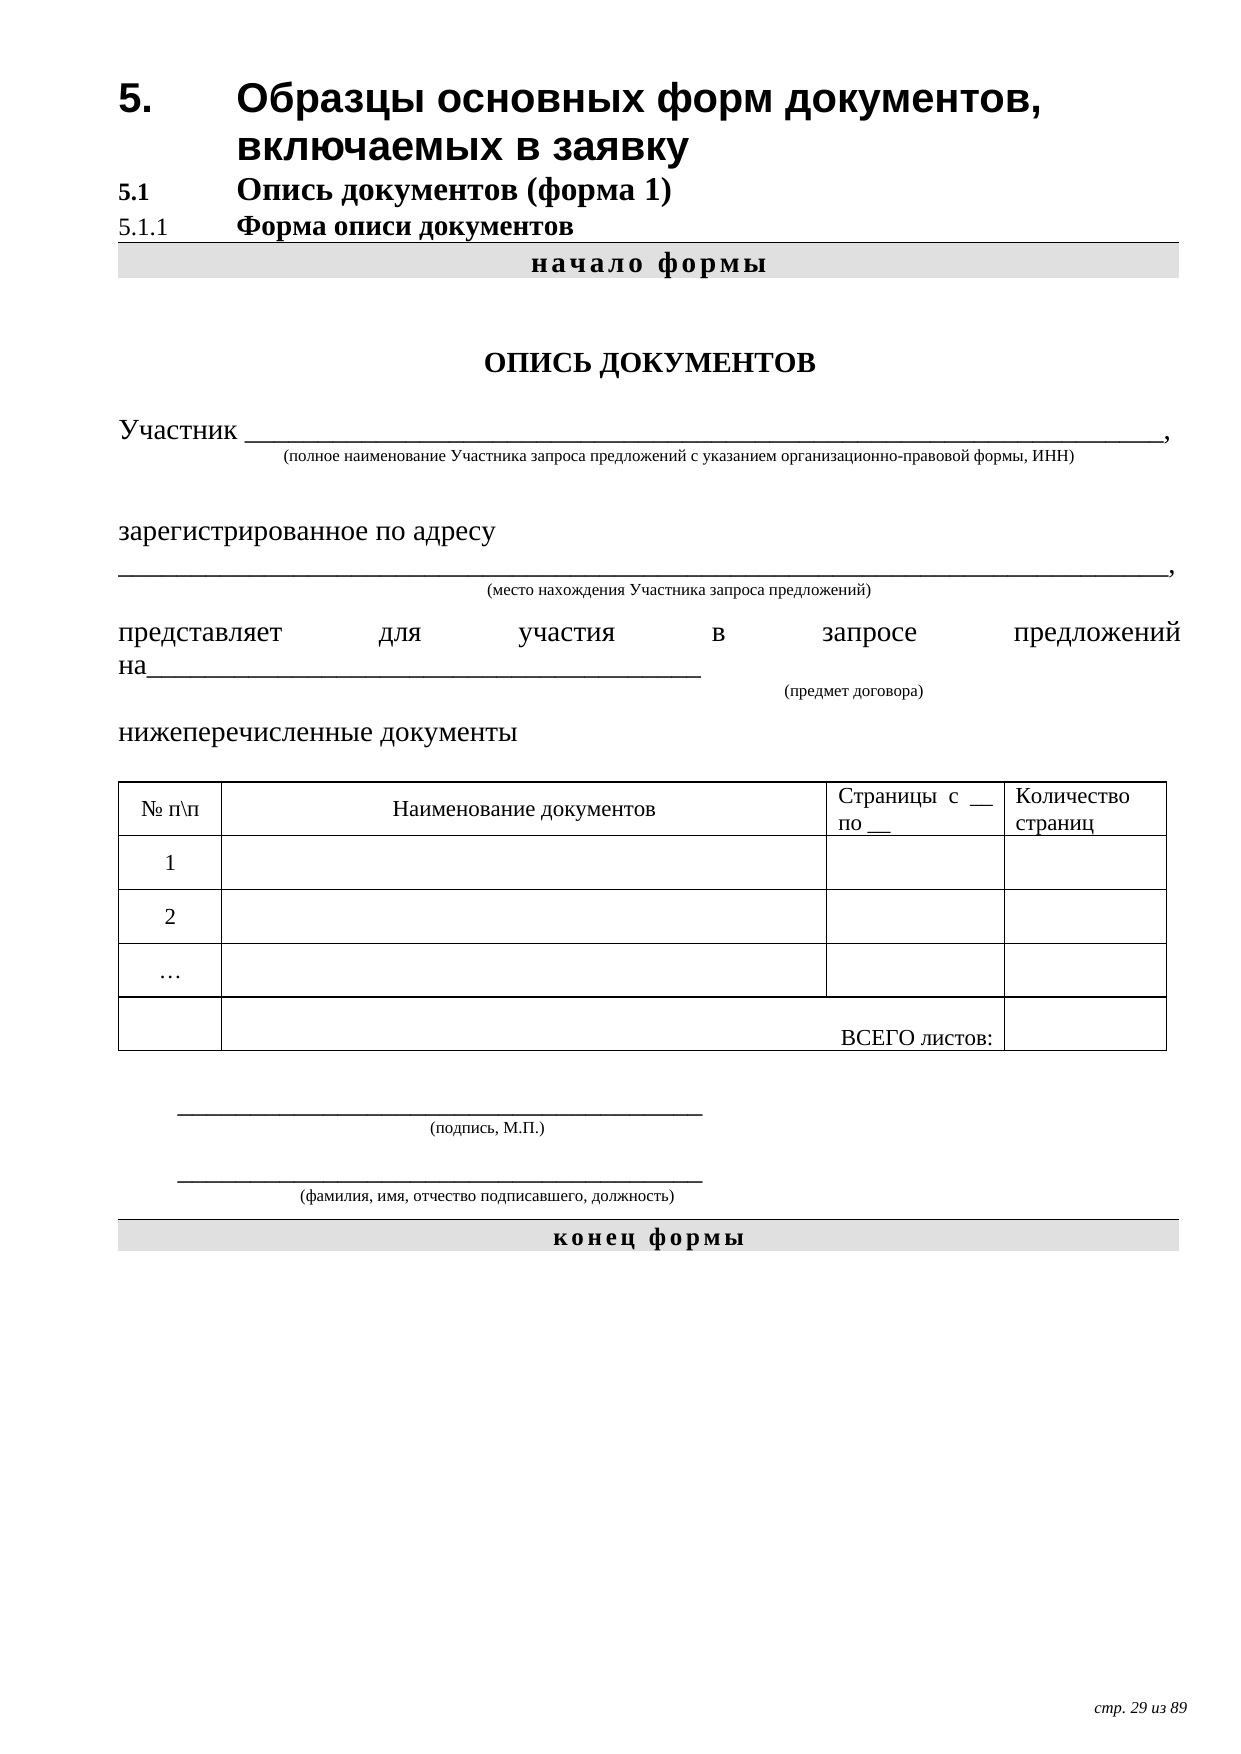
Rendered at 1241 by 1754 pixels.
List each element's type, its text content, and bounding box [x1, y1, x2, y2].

text Участник _______________________________________________________________, [118, 412, 1181, 446]
text ____________________________________ [118, 1085, 1181, 1118]
table_cell … [119, 944, 221, 996]
text начало формы [118, 243, 1179, 278]
text (фамилия, имя, отчество подписавшего, должность) [118, 1185, 797, 1219]
table_cell [119, 998, 221, 1050]
text ____________________________________ [118, 1152, 1181, 1185]
text ОПИСЬ ДОКУМЕНТОВ [118, 345, 1181, 379]
subtitle Образцы основных форм документов, включаемых в заявку [118, 74, 1181, 170]
table_cell [827, 890, 1004, 943]
table_cell [1005, 944, 1166, 996]
table_cell 1 [119, 836, 221, 889]
table_cell [222, 836, 826, 889]
table_cell [222, 944, 826, 996]
text конец формы [118, 1220, 1179, 1251]
subtitle Опись документов (форма 1) [118, 170, 1181, 208]
table_cell [827, 836, 1004, 889]
text (полное наименование Участника запроса предложений с указанием организационно-правовой формы, ИНН) [118, 446, 1181, 479]
table_header № п\п [119, 783, 221, 835]
text (предмет договора) [118, 681, 1181, 714]
list Форма описи документов [118, 208, 1181, 242]
table_cell [1005, 836, 1166, 889]
table_cell ВСЕГО листов: [222, 998, 1004, 1050]
table_header Страницы с __ по __ [827, 783, 1004, 835]
text (место нахождения Участника запроса предложений) [118, 580, 1181, 614]
text ________________________________________________________________________, [118, 547, 1181, 580]
table_cell [1005, 890, 1166, 943]
table_header Количество страниц [1005, 783, 1166, 835]
table_header Наименование документов [222, 783, 826, 835]
table_cell [222, 890, 826, 943]
text (подпись, М.П.) [118, 1118, 797, 1152]
text нижеперечисленные документы [118, 714, 1181, 748]
table_cell [827, 944, 1004, 996]
table_cell 2 [119, 890, 221, 943]
table_cell [1005, 998, 1166, 1050]
text зарегистрированное по адресу [118, 513, 1181, 547]
text представляет для участия в запросе предложений на______________________________________ [118, 614, 1181, 681]
